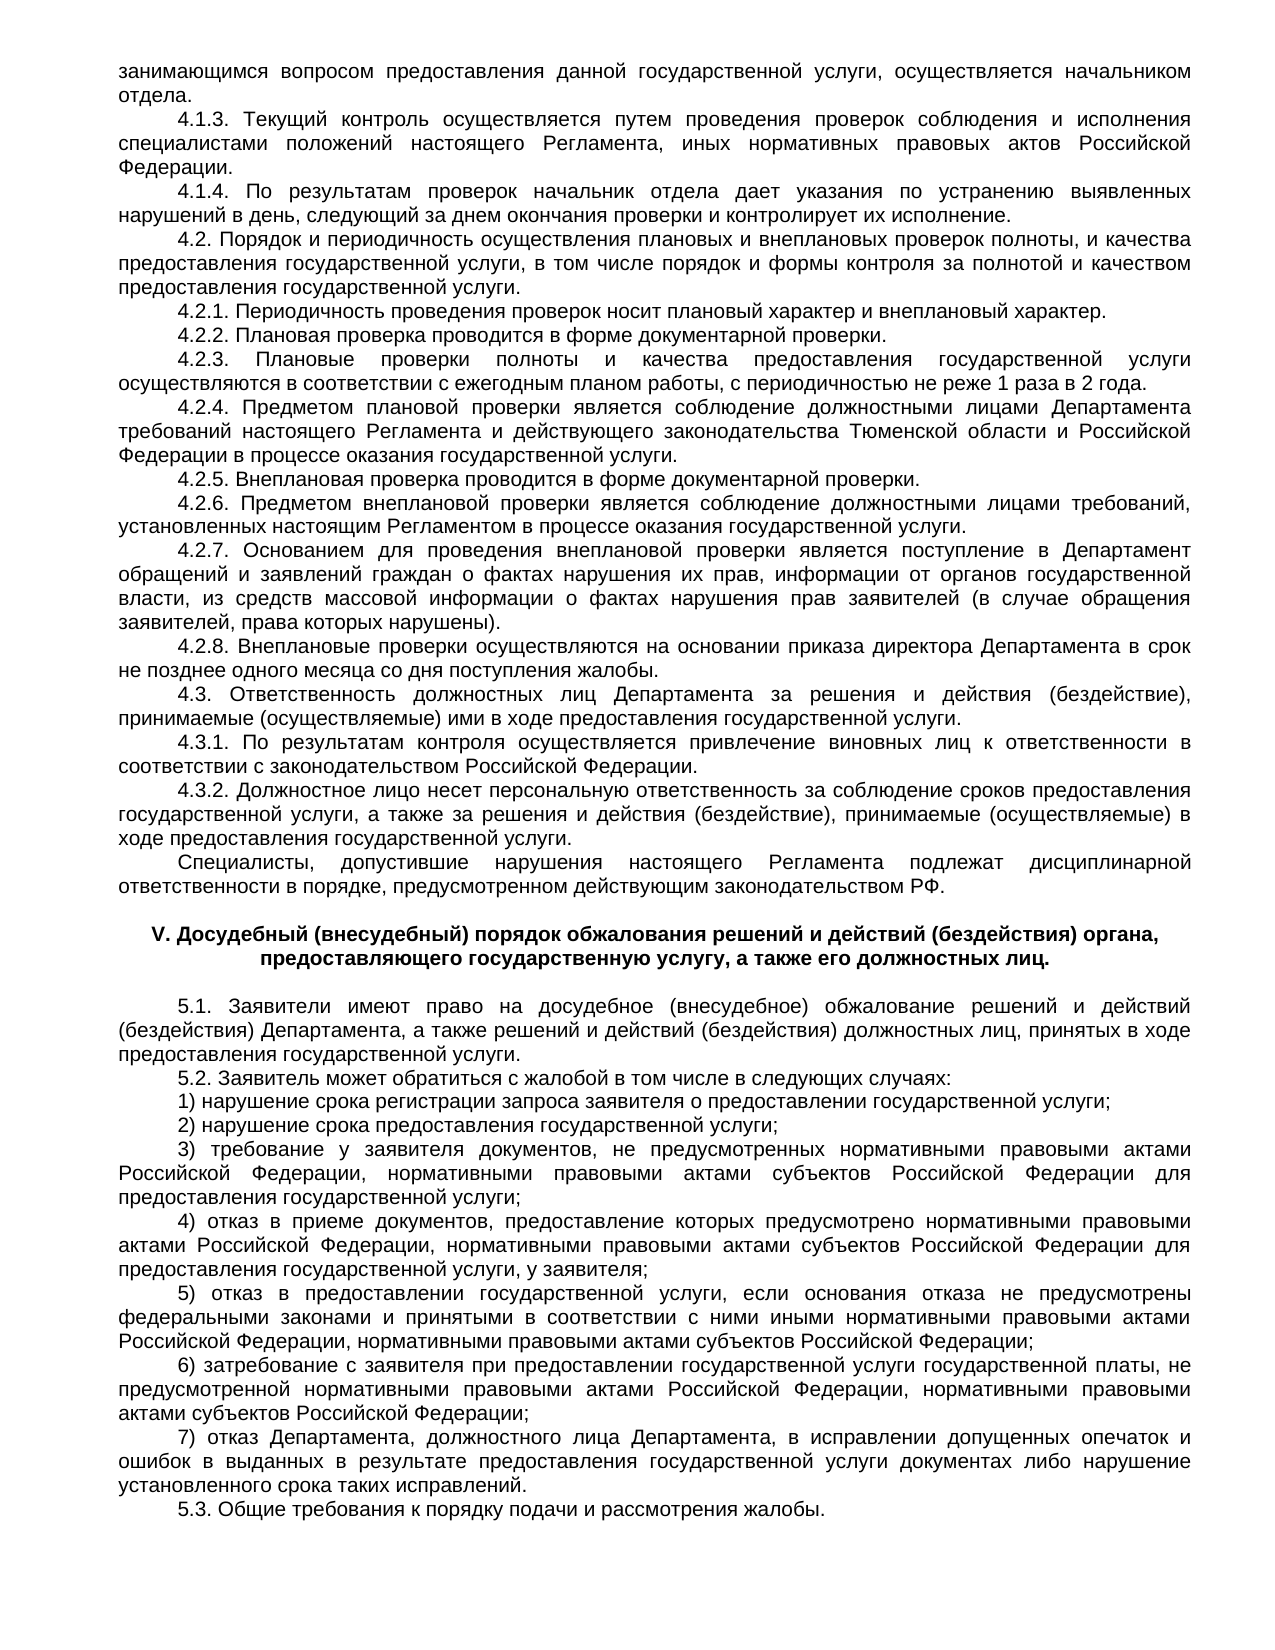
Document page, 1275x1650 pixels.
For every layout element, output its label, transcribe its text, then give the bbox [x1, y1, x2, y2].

text 4.1.3. Текущий контроль осуществляется путем проведения проверок соблюдения и исполнения специалистами положений настоящего Регламента, иных нормативных правовых актов Российской Федерации. [118, 107, 1192, 179]
text 5) отказ в предоставлении государственной услуги, если основания отказа не предусмотрены федеральными законами и принятыми в соответствии с ними иными нормативными правовыми актами Российской Федерации, нормативными правовыми актами субъектов Российской Федерации; [118, 1281, 1192, 1353]
text 4.2.2. Плановая проверка проводится в форме документарной проверки. [118, 323, 1192, 347]
text 4) отказ в приеме документов, предоставление которых предусмотрено нормативными правовыми актами Российской Федерации, нормативными правовыми актами субъектов Российской Федерации для предоставления государственной услуги, у заявителя; [118, 1209, 1192, 1281]
text 5.3. Общие требования к порядку подачи и рассмотрения жалобы. [118, 1497, 1192, 1521]
text 4.3.2. Должностное лицо несет персональную ответственность за соблюдение сроков предоставления государственной услуги, а также за решения и действия (бездействие), принимаемые (осуществляемые) в ходе предоставления государственной услуги. [118, 778, 1192, 850]
text 7) отказ Департамента, должностного лица Департамента, в исправлении допущенных опечаток и ошибок в выданных в результате предоставления государственной услуги документах либо нарушение установленного срока таких исправлений. [118, 1425, 1192, 1497]
text 4.2.7. Основанием для проведения внеплановой проверки является поступление в Департамент обращений и заявлений граждан о фактах нарушения их прав, информации от органов государственной власти, из средств массовой информации о фактах нарушения прав заявителей (в случае обращения заявителей, права которых нарушены). [118, 538, 1192, 634]
text 4.1.4. По результатам проверок начальник отдела дает указания по устранению выявленных нарушений в день, следующий за днем окончания проверки и контролирует их исполнение. [118, 179, 1192, 227]
text 4.3. Ответственность должностных лиц Департамента за решения и действия (бездействие), принимаемые (осуществляемые) ими в ходе предоставления государственной услуги. [118, 682, 1192, 730]
text 5.1. Заявители имеют право на досудебное (внесудебное) обжалование решений и действий (бездействия) Департамента, а также решений и действий (бездействия) должностных лиц, принятых в ходе предоставления государственной услуги. [118, 993, 1192, 1065]
text 2) нарушение срока предоставления государственной услуги; [118, 1113, 1192, 1137]
text 4.2.4. Предметом плановой проверки является соблюдение должностными лицами Департамента требований настоящего Регламента и действующего законодательства Тюменской области и Российской Федерации в процессе оказания государственной услуги. [118, 394, 1192, 466]
text 4.2.8. Внеплановые проверки осуществляются на основании приказа директора Департамента в срок не позднее одного месяца со дня поступления жалобы. [118, 634, 1192, 682]
text 6) затребование с заявителя при предоставлении государственной услуги государственной платы, не предусмотренной нормативными правовыми актами Российской Федерации, нормативными правовыми актами субъектов Российской Федерации; [118, 1353, 1192, 1425]
text V. Досудебный (внесудебный) порядок обжалования решений и действий (бездействия) органа, предоставляющего государственную услугу, а также его должностных лиц. [118, 922, 1192, 969]
text 4.2. Порядок и периодичность осуществления плановых и внеплановых проверок полноты, и качества предоставления государственной услуги, в том числе порядок и формы контроля за полнотой и качеством предоставления государственной услуги. [118, 227, 1192, 299]
text 4.3.1. По результатам контроля осуществляется привлечение виновных лиц к ответственности в соответствии с законодательством Российской Федерации. [118, 730, 1192, 778]
text 4.2.6. Предметом внеплановой проверки является соблюдение должностными лицами требований, установленных настоящим Регламентом в процессе оказания государственной услуги. [118, 490, 1192, 538]
text 4.2.1. Периодичность проведения проверок носит плановый характер и внеплановый характер. [118, 299, 1192, 323]
text 3) требование у заявителя документов, не предусмотренных нормативными правовыми актами Российской Федерации, нормативными правовыми актами субъектов Российской Федерации для предоставления государственной услуги; [118, 1137, 1192, 1209]
text 1) нарушение срока регистрации запроса заявителя о предоставлении государственной услуги; [118, 1089, 1192, 1113]
text 4.2.5. Внеплановая проверка проводится в форме документарной проверки. [118, 466, 1192, 490]
text 5.2. Заявитель может обратиться с жалобой в том числе в следующих случаях: [118, 1065, 1192, 1089]
text 4.2.3. Плановые проверки полноты и качества предоставления государственной услуги осуществляются в соответствии с ежегодным планом работы, с периодичностью не реже 1 раза в 2 года. [118, 347, 1192, 394]
text Специалисты, допустившие нарушения настоящего Регламента подлежат дисциплинарной ответственности в порядке, предусмотренном действующим законодательством РФ. [118, 850, 1192, 898]
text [118, 59, 1192, 107]
